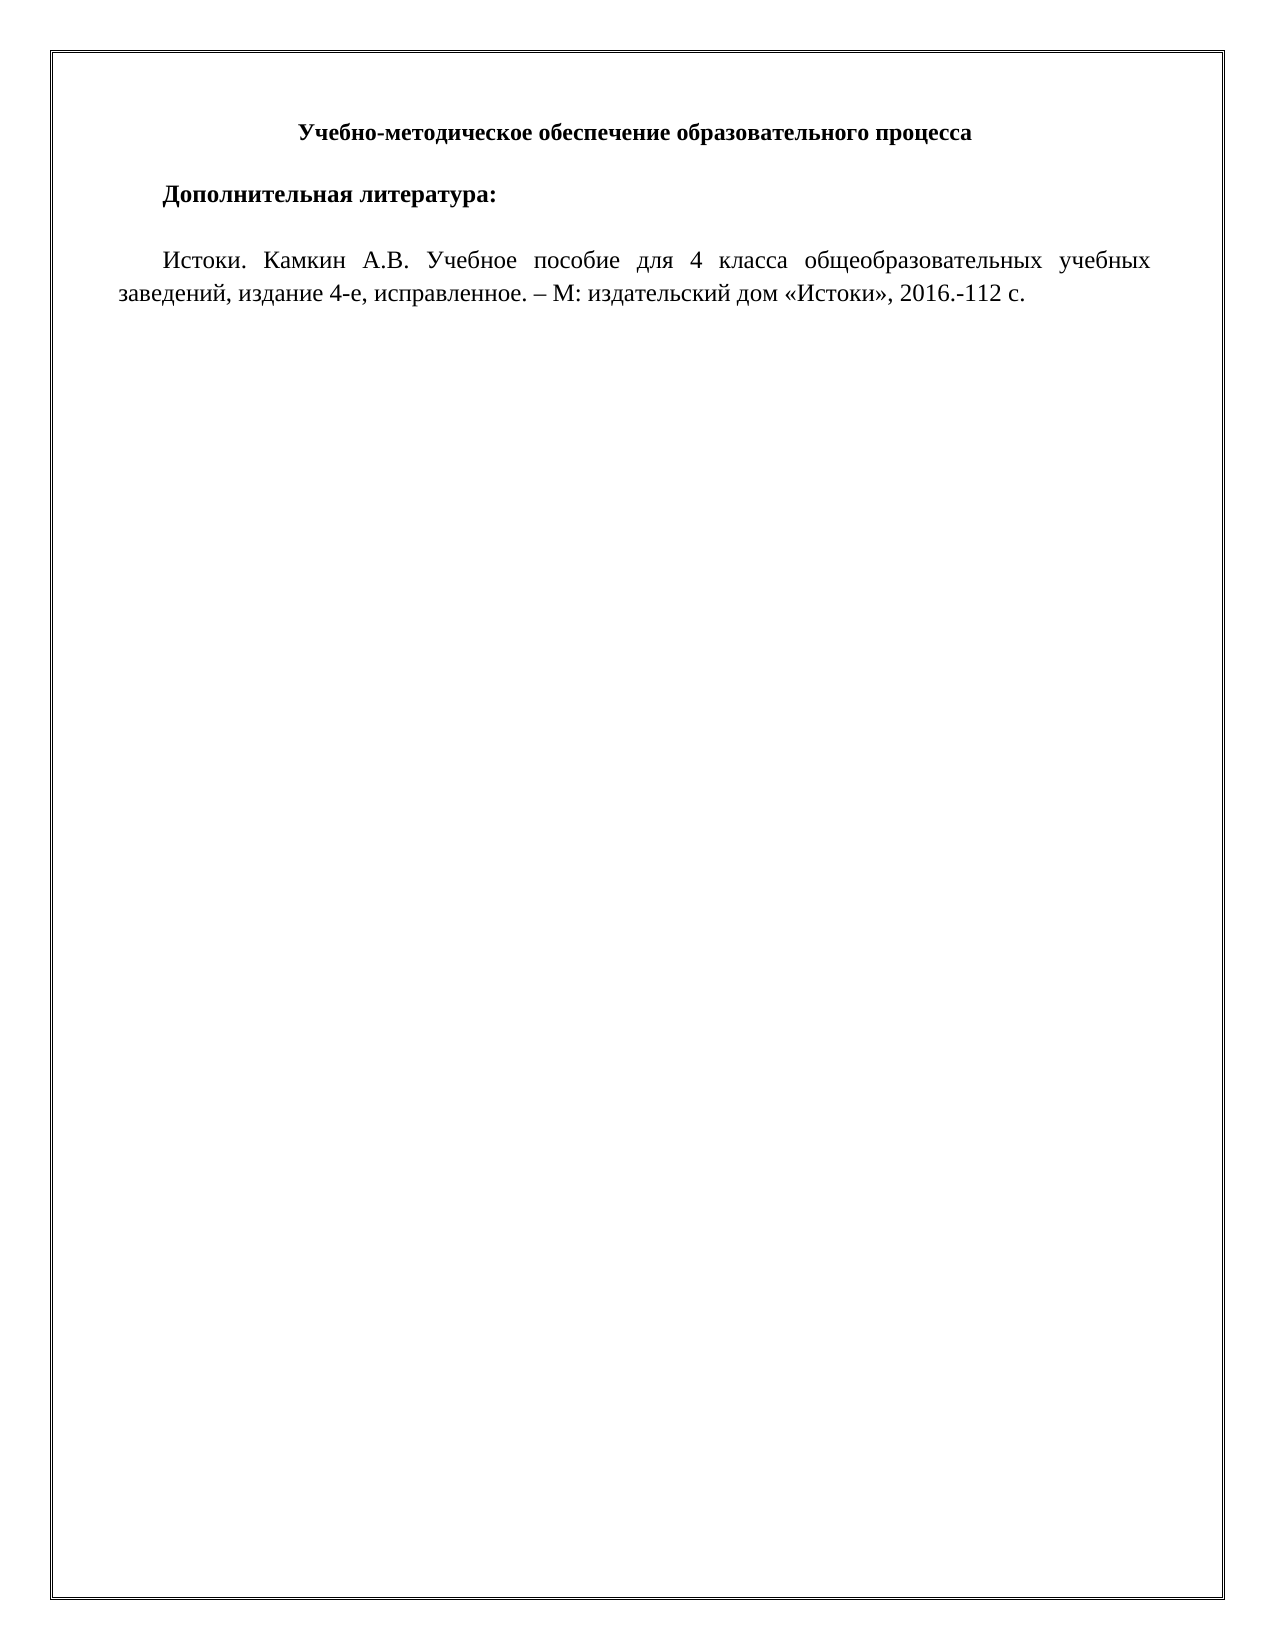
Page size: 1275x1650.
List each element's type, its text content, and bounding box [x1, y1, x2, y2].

text Дополнительная литература: [118, 179, 1152, 207]
text Истоки. Камкин А.В. Учебное пособие для 4 класса общеобразовательных учебных заведений, издание 4-е, исправленное. – М: издательский дом «Истоки», 2016.-112 с. [118, 245, 1152, 307]
text Учебно-методическое обеспечение образовательного процесса [118, 118, 1152, 146]
